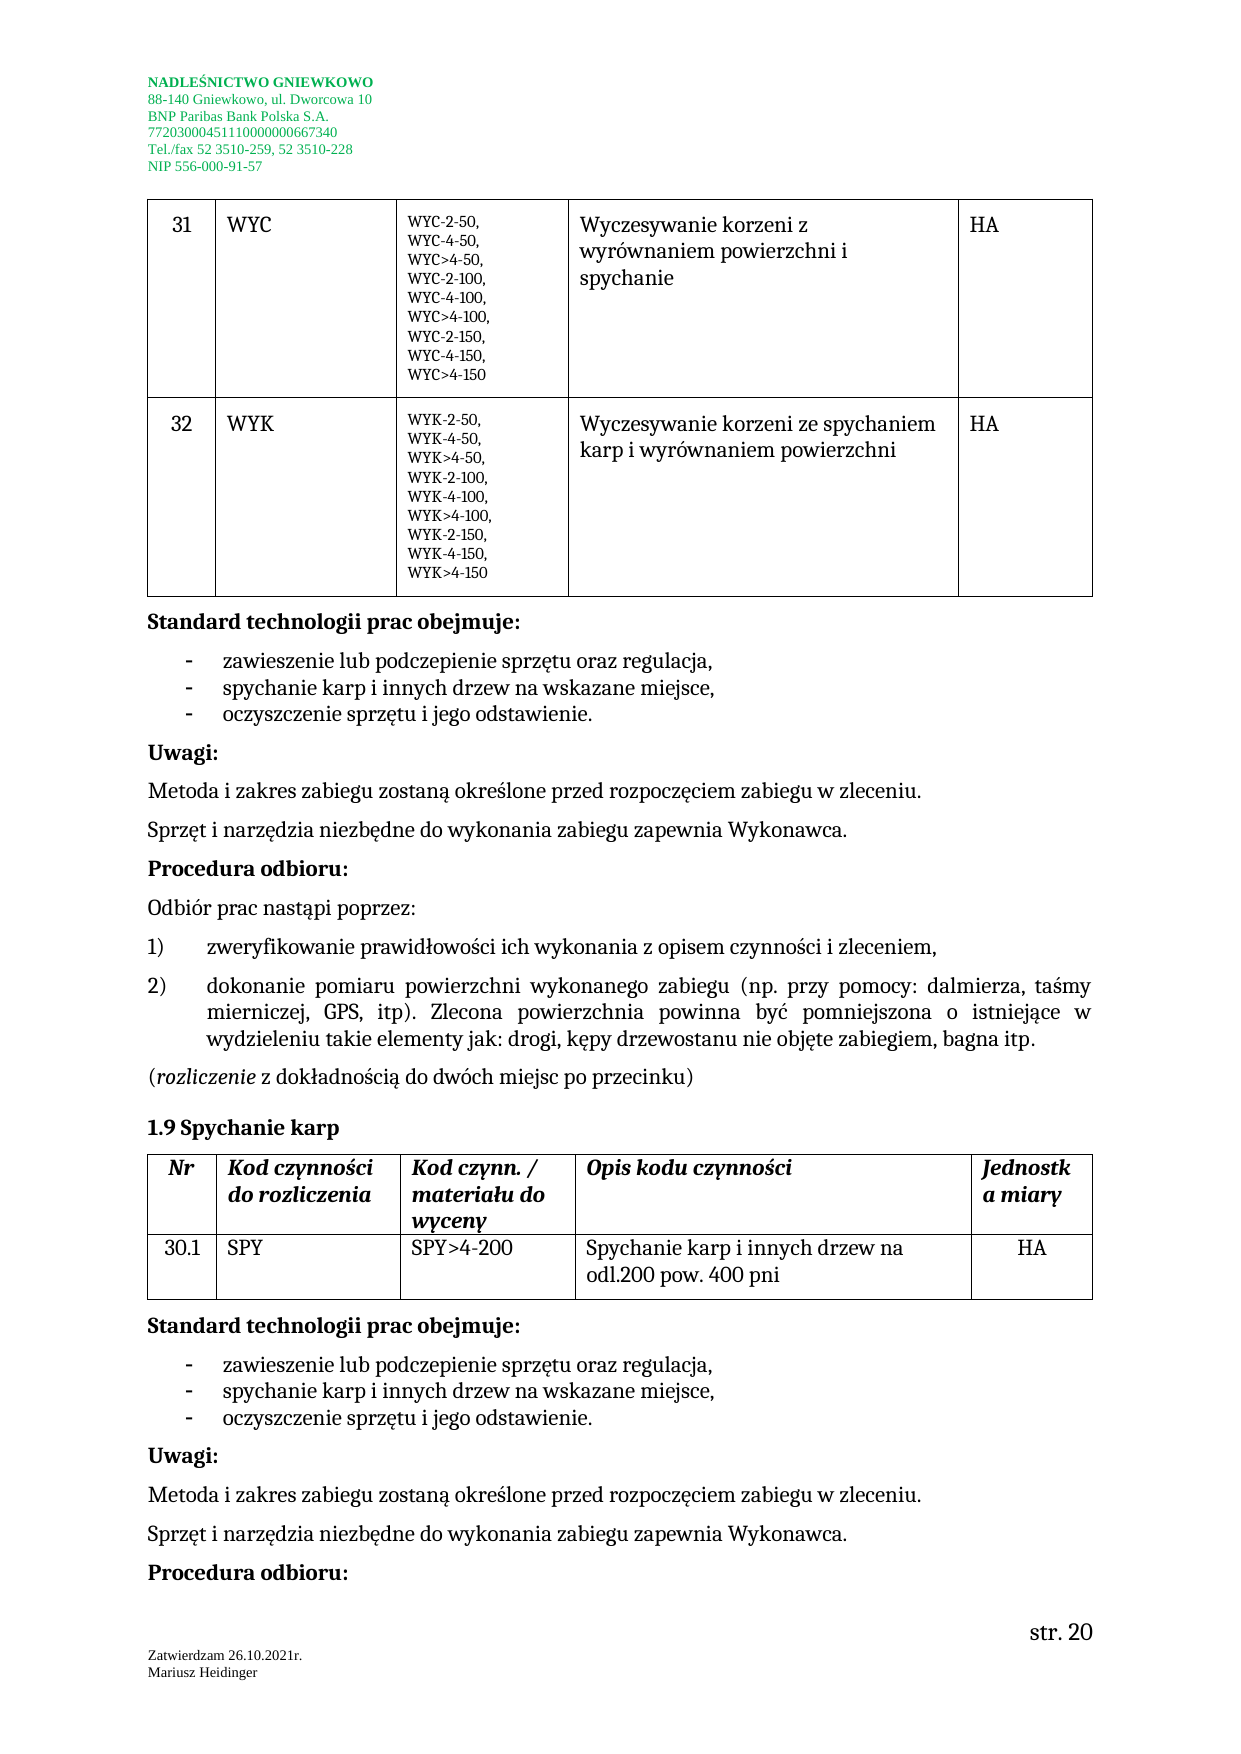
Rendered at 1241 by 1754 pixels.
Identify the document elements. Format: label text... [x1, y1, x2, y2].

list spychanie karp i innych drzew na wskazane miejsce, [185, 1378, 1093, 1404]
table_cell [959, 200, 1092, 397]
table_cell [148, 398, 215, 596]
text Sprzęt i narzędzia niezbędne do wykonania zabiegu zapewnia Wykonawca. [148, 817, 1093, 843]
list oczyszczenie sprzętu i jego odstawienie. [185, 701, 1093, 727]
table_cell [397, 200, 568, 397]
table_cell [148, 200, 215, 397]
text Uwagi: [148, 739, 1093, 766]
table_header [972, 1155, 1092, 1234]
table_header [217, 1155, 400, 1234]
list spychanie karp i innych drzew na wskazane miejsce, [185, 674, 1093, 701]
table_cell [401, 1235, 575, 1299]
text Metoda i zakres zabiegu zostaną określone przed rozpoczęciem zabiegu w zleceniu. [148, 1482, 1093, 1508]
text Odbiór prac nastąpi poprzez: [148, 895, 1093, 921]
text Metoda i zakres zabiegu zostaną określone przed rozpoczęciem zabiegu w zleceniu. [148, 778, 1093, 805]
text Procedura odbioru: [148, 1560, 1093, 1586]
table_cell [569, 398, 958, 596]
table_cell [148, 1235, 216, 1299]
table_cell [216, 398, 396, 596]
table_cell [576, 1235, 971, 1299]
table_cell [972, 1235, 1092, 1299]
text Sprzęt i narzędzia niezbędne do wykonania zabiegu zapewnia Wykonawca. [148, 1521, 1093, 1547]
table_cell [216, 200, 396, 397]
list oczyszczenie sprzętu i jego odstawienie. [185, 1404, 1093, 1431]
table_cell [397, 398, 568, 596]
text (rozliczenie z dokładnością do dwóch miejsc po przecinku) [148, 1064, 1093, 1091]
text 1) zweryfikowanie prawidłowości ich wykonania z opisem czynności i zleceniem, [148, 934, 1093, 960]
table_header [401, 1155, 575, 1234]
text Standard technologii prac obejmuje: [148, 1313, 1093, 1339]
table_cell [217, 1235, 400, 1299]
list zawieszenie lub podczepienie sprzętu oraz regulacja, [185, 1352, 1093, 1378]
text Procedura odbioru: [148, 856, 1093, 882]
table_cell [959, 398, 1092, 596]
text Uwagi: [148, 1443, 1093, 1469]
list zawieszenie lub podczepienie sprzętu oraz regulacja, [185, 648, 1093, 674]
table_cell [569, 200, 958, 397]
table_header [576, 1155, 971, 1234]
text 1.9 Spychanie karp [148, 1115, 1093, 1142]
text 2) dokonanie pomiaru powierzchni wykonanego zabiegu (np. przy pomocy: dalmierza, taśmy mierniczej, GPS, itp). Zlecona powierzchnia powinna być pomniejszona o istniejące w wydzieleniu takie elementy jak: drogi, kępy drzewostanu nie objęte zabiegiem, bagna itp. [148, 973, 1093, 1052]
text Standard technologii prac obejmuje: [148, 609, 1093, 635]
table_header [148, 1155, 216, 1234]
